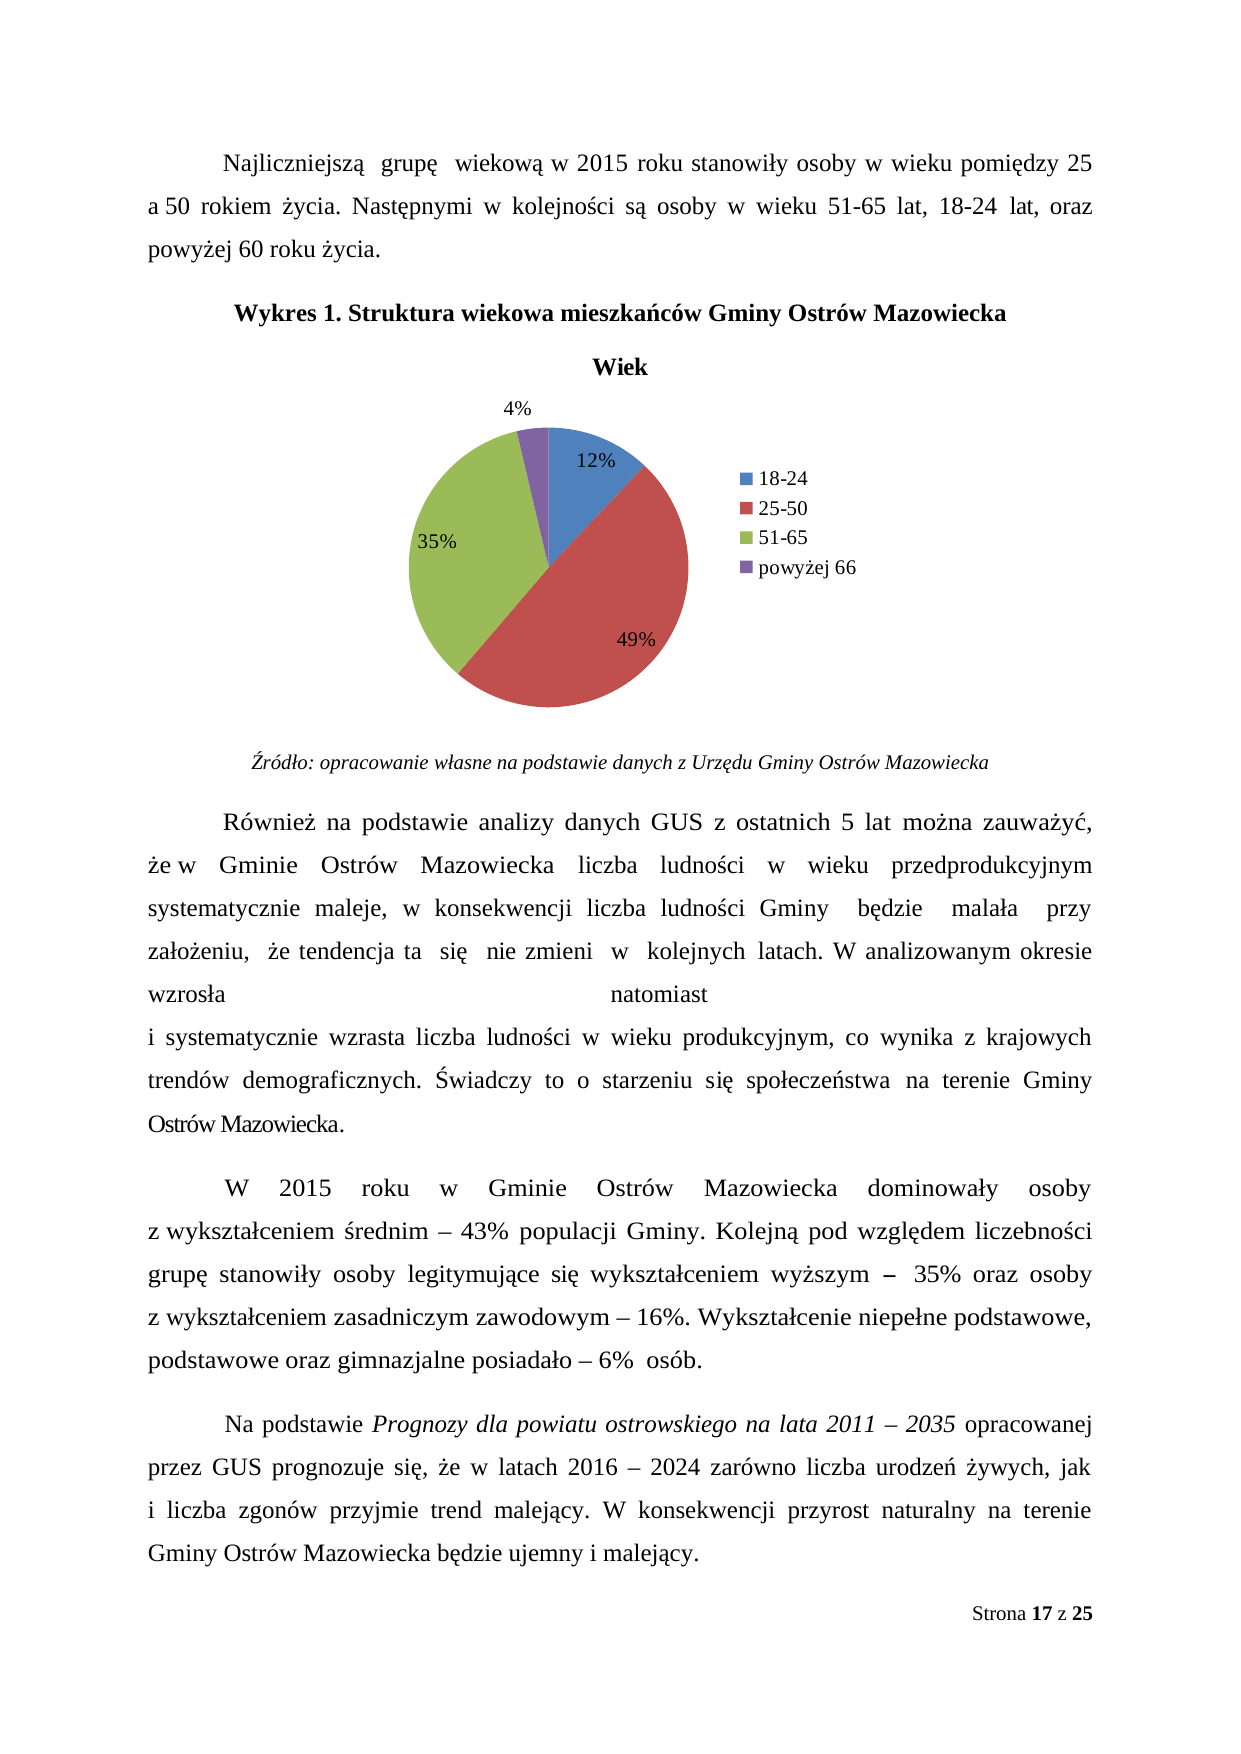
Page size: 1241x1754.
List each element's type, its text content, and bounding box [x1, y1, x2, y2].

text Najliczniejszą grupę wiekową w 2015 roku stanowiły osoby w wieku pomiędzy 25 a 50 rokiem życia. Następnymi w kolejności są osoby w wieku 51-65 lat, 18-24 lat, oraz powyżej 60 roku życia. [148, 148, 1093, 263]
text Również na podstawie analizy danych GUS z ostatnich 5 lat można zauważyć, że w Gminie Ostrów Mazowiecka liczba ludności w wieku przedprodukcyjnym systematycznie maleje, w konsekwencji liczba ludności Gminy będzie malała przy założeniu, że tendencja ta się nie zmieni w kolejnych latach. W analizowanym okresie wzrosła natomiast i systematycznie wzrasta liczba ludności w wieku produkcyjnym, co wynika z krajowych trendów demograficznych. Świadczy to o starzeniu się społeczeństwa na terenie Gminy Ostrów Mazowiecka. [148, 807, 1093, 1137]
text Źródło: opracowanie własne na podstawie danych z Urzędu Gminy Ostrów Mazowiecka [148, 750, 1093, 774]
text Na podstawie Prognozy dla powiatu ostrowskiego na lata 2011 – 2035 opracowanej przez GUS prognozuje się, że w latach 2016 – 2024 zarówno liczba urodzeń żywych, jak i liczba zgonów przyjmie trend malejący. W konsekwencji przyrost naturalny na terenie Gminy Ostrów Mazowiecka będzie ujemny i malejący. [148, 1409, 1093, 1567]
text W 2015 roku w Gminie Ostrów Mazowiecka dominowały osoby z wykształceniem średnim – 43% populacji Gminy. Kolejną pod względem liczebności grupę stanowiły osoby legitymujące się wykształceniem wyższym - 35% oraz osoby z wykształceniem zasadniczym zawodowym – 16%. Wykształcenie niepełne podstawowe, podstawowe oraz gimnazjalne posiadało – 6% osób. [148, 1173, 1093, 1374]
text Wykres 1. Struktura wiekowa mieszkańców Gminy Ostrów Mazowiecka [148, 298, 1093, 327]
